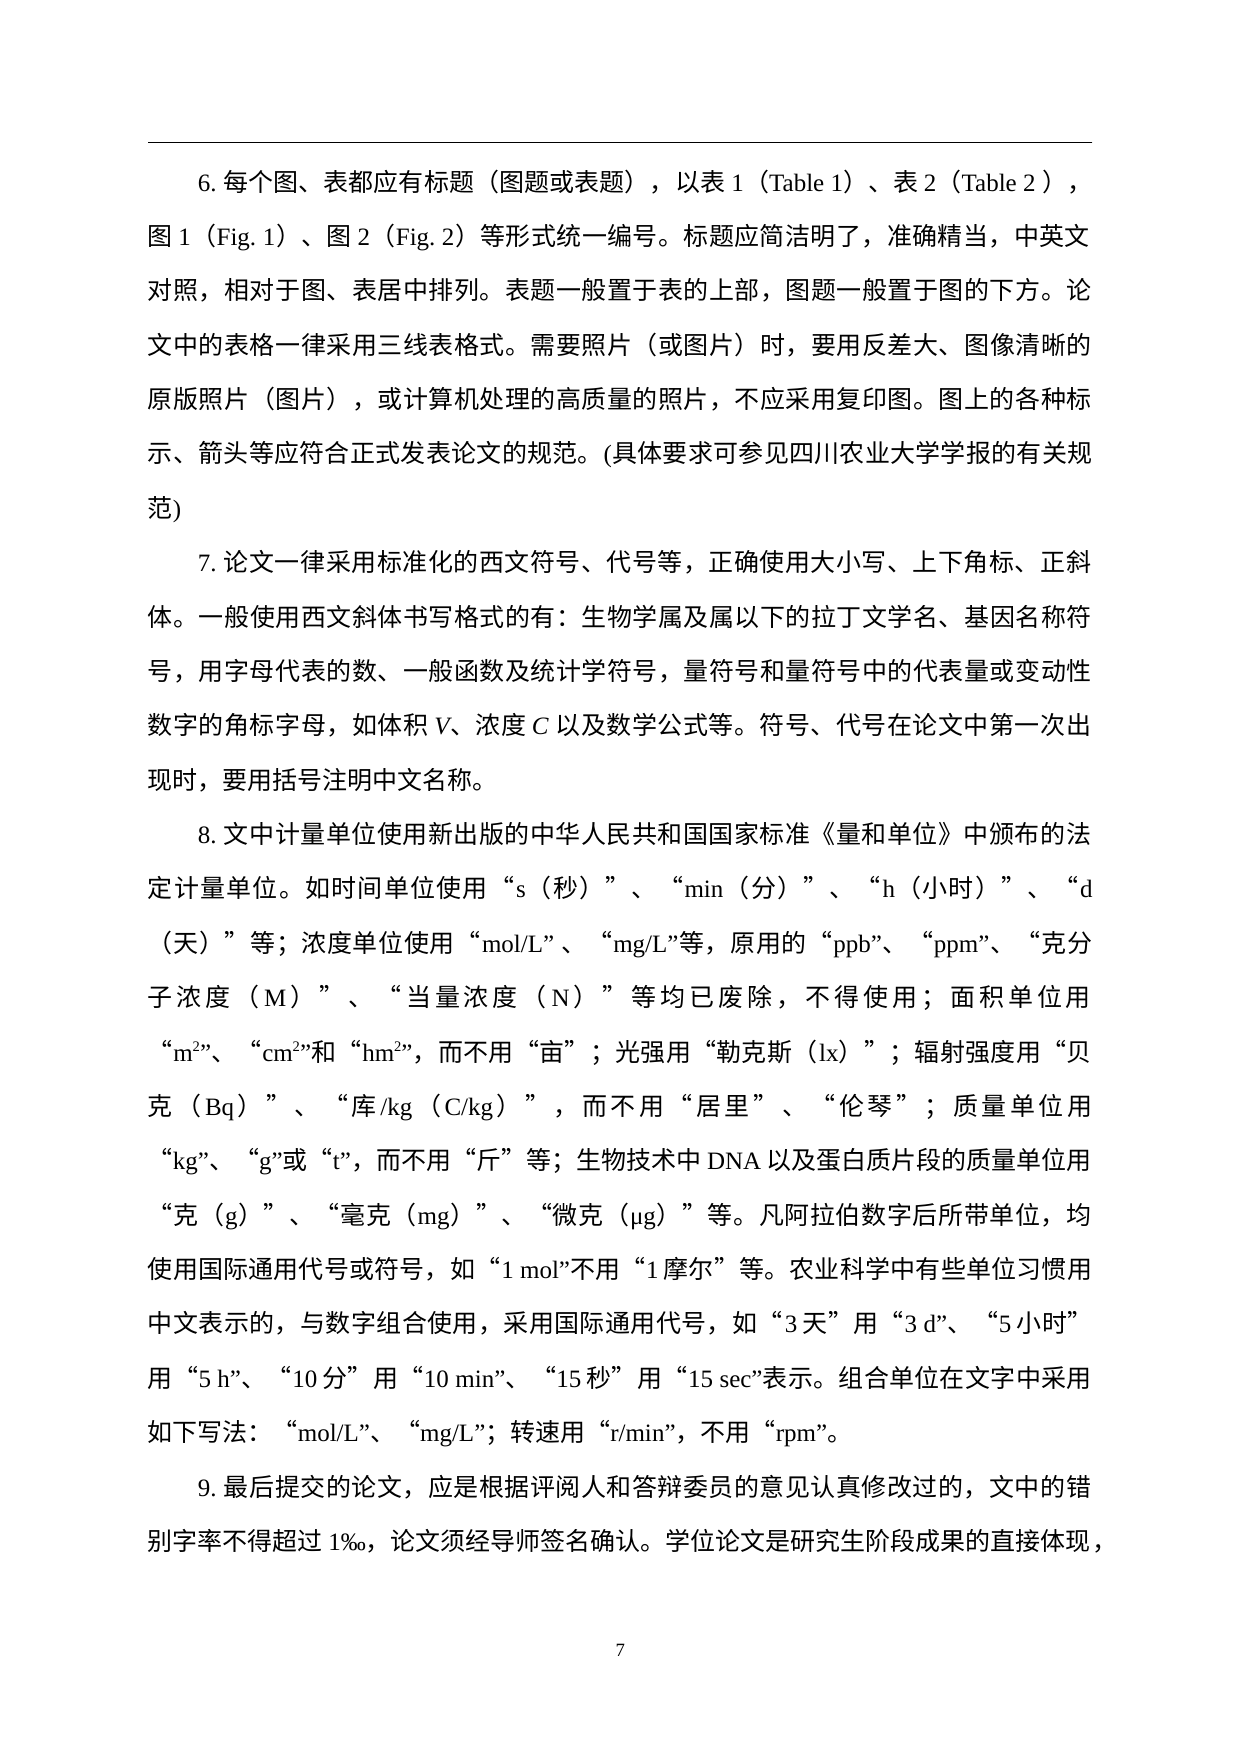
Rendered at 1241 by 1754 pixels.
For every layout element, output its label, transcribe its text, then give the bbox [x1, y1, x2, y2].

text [148, 1467, 1092, 1558]
text 7. 论文一律采用标准化的西文符号、代号等，正确使用大小写、上下角标、正斜体。一般使用西文斜体书写格式的有：生物学属及属以下的拉丁文学名、基因名称符号，用字母代表的数、一般函数及统计学符号，量符号和量符号中的代表量或变动性数字的角标字母，如体积V、浓度C 以及数学公式等。符号、代号在论文中第一次出现时，要用括号注明中文名称。 [148, 543, 1092, 796]
text 6. 每个图、表都应有标题（图题或表题），以表1（Table 1）、表2（Table 2 ），图1（Fig. 1）、图2（Fig. 2）等形式统一编号。标题应简洁明了，准确精当，中英文对照，相对于图、表居中排列。表题一般置于表的上部，图题一般置于图的下方。论文中的表格一律采用三线表格式。需要照片（或图片）时，要用反差大、图像清晰的原版照片（图片），或计算机处理的高质量的照片，不应采用复印图。图上的各种标示、箭头等应符合正式发表论文的规范。(具体要求可参见四川农业大学学报的有关规范) [148, 162, 1092, 524]
text 8. 文中计量单位使用新出版的中华人民共和国国家标准《量和单位》中颁布的法定计量单位。如时间单位使用“s（秒）”、“min（分）”、“h（小时）”、“d（天）”等；浓度单位使用“mol/L” 、“mg/L”等，原用的“ppb”、“ppm”、“克分子浓度（M）”、“当量浓度（N）”等均已废除，不得使用；面积单位用“m2”、“cm2”和“hm2”，而不用“亩”；光强用“勒克斯（lx）”；辐射强度用“贝克（Bq）”、“库/kg（C/kg）”，而不用“居里”、“伦琴”；质量单位用“kg”、“g”或“t”，而不用“斤”等；生物技术中DNA以及蛋白质片段的质量单位用“克（g）”、“毫克（mg）”、“微克（μg）”等。凡阿拉伯数字后所带单位，均使用国际通用代号或符号，如“1 mol”不用“1摩尔”等。农业科学中有些单位习惯用中文表示的，与数字组合使用，采用国际通用代号，如“3天”用“3 d”、“5小时”用“5 h”、“10分”用“10 min”、“15秒”用“15 sec”表示。组合单位在文字中采用如下写法：“mol/L”、“mg/L”；转速用“r/min”，不用“rpm”。 [148, 814, 1092, 1449]
